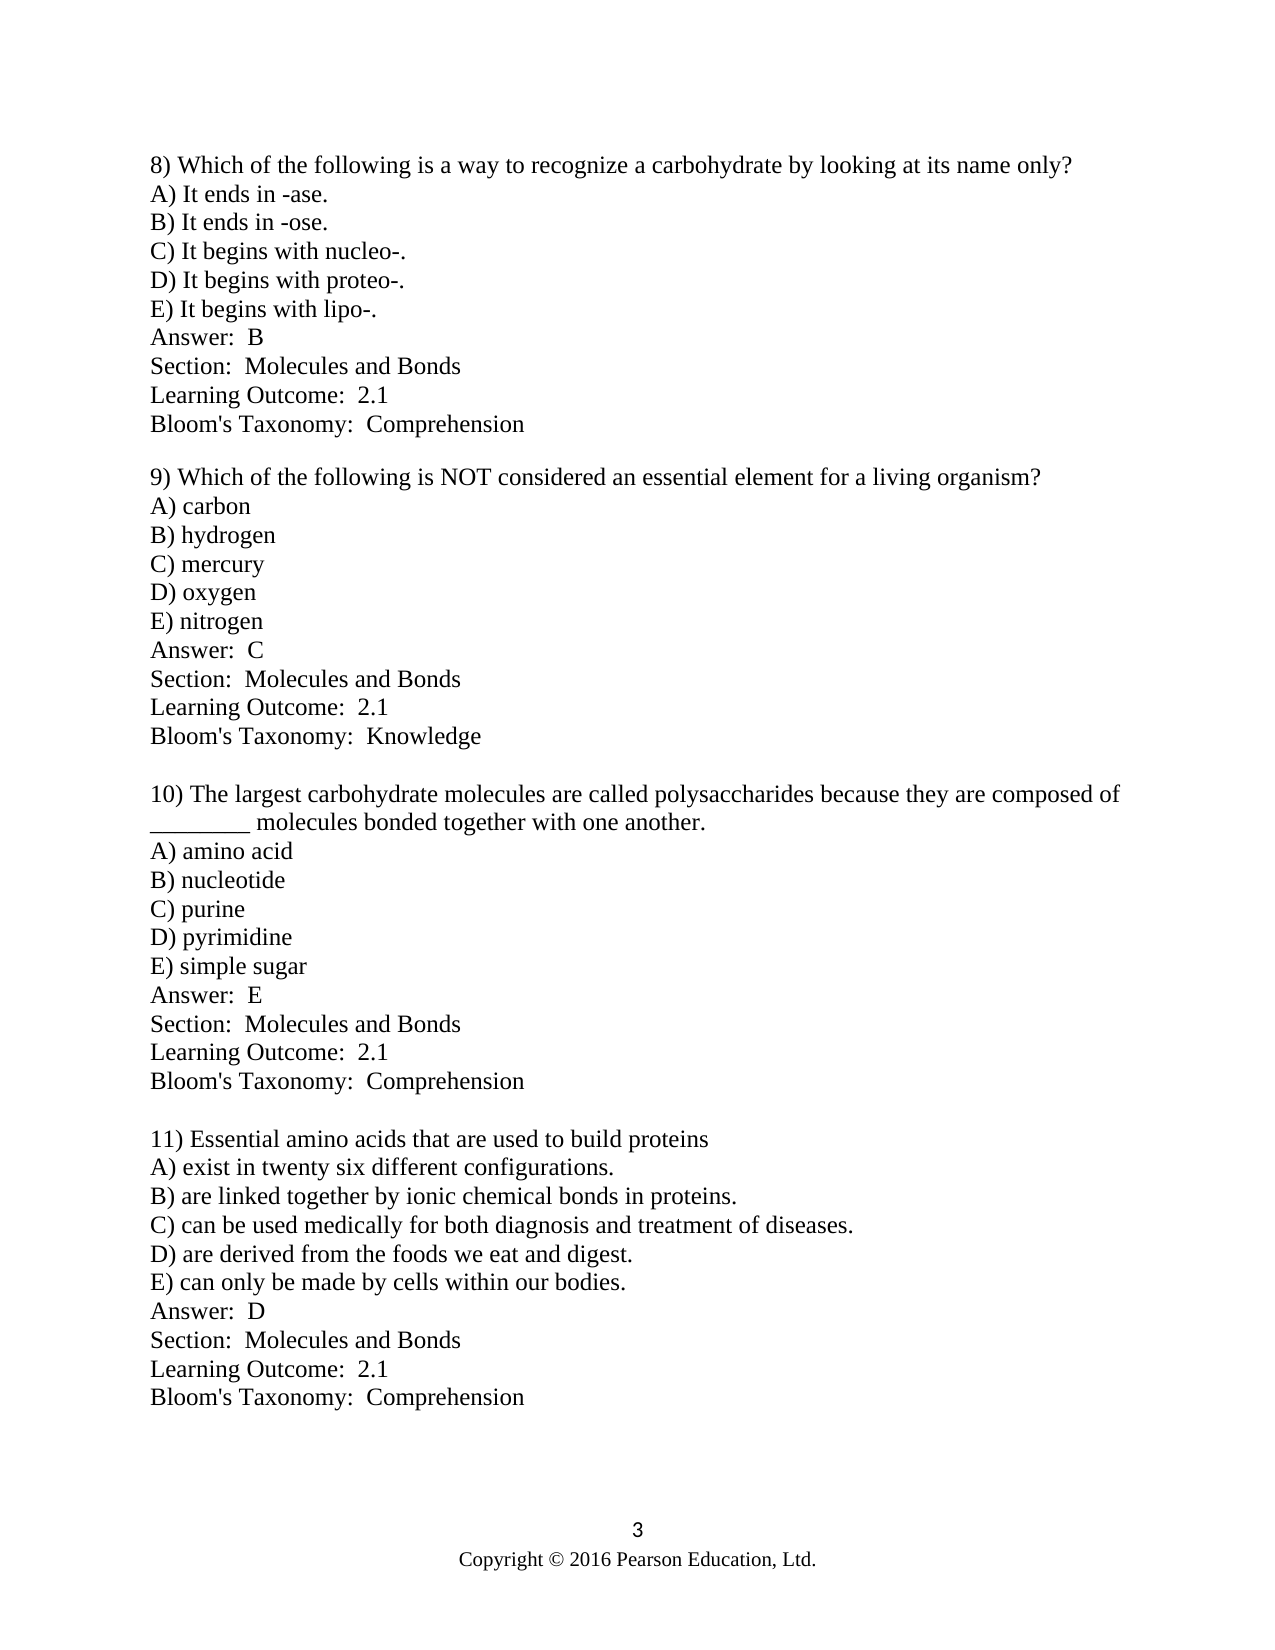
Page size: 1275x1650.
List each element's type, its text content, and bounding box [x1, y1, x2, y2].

text C) mercury [150, 549, 1125, 577]
text C) can be used medically for both diagnosis and treatment of diseases. [150, 1210, 1125, 1239]
text Learning Outcome: 2.1 [150, 692, 1125, 721]
text B) It ends in -ose. [150, 207, 1125, 236]
text D) are derived from the foods we eat and digest. [150, 1239, 1125, 1267]
text A) amino acid [150, 836, 1125, 865]
text Learning Outcome: 2.1 [150, 1037, 1125, 1066]
text D) It begins with proteo-. [150, 265, 1125, 294]
text Answer: E [150, 980, 1125, 1009]
text E) simple sugar [150, 951, 1125, 980]
text 10) The largest carbohydrate molecules are called polysaccharides because they are composed of ________ molecules bonded together with one another. [150, 779, 1125, 836]
text Answer: C [150, 635, 1125, 664]
text C) It begins with nucleo-. [150, 236, 1125, 265]
text E) It begins with lipo-. [150, 294, 1125, 322]
text E) can only be made by cells within our bodies. [150, 1267, 1125, 1296]
text A) It ends in -ase. [150, 179, 1125, 207]
text Bloom's Taxonomy: Comprehension [150, 1066, 1125, 1095]
text B) hydrogen [150, 520, 1125, 549]
text Section: Molecules and Bonds [150, 1325, 1125, 1354]
text Answer: D [150, 1296, 1125, 1325]
text D) oxygen [150, 577, 1125, 606]
text Section: Molecules and Bonds [150, 1009, 1125, 1037]
text Section: Molecules and Bonds [150, 351, 1125, 380]
text E) nitrogen [150, 606, 1125, 635]
text 8) Which of the following is a way to recognize a carbohydrate by looking at its name only? [150, 150, 1125, 179]
text B) are linked together by ionic chemical bonds in proteins. [150, 1181, 1125, 1210]
text Bloom's Taxonomy: Comprehension [150, 409, 1125, 437]
text C) purine [150, 894, 1125, 922]
text Answer: B [150, 322, 1125, 351]
text Section: Molecules and Bonds [150, 664, 1125, 692]
text Bloom's Taxonomy: Knowledge [150, 721, 1125, 750]
text Bloom's Taxonomy: Comprehension [150, 1382, 1125, 1411]
text A) carbon [150, 491, 1125, 520]
text B) nucleotide [150, 865, 1125, 894]
text Learning Outcome: 2.1 [150, 1354, 1125, 1382]
text 9) Which of the following is NOT considered an essential element for a living organism? [150, 462, 1125, 491]
text D) pyrimidine [150, 922, 1125, 951]
text A) exist in twenty six different configurations. [150, 1152, 1125, 1181]
text Learning Outcome: 2.1 [150, 380, 1125, 409]
text 11) Essential amino acids that are used to build proteins [150, 1124, 1125, 1152]
